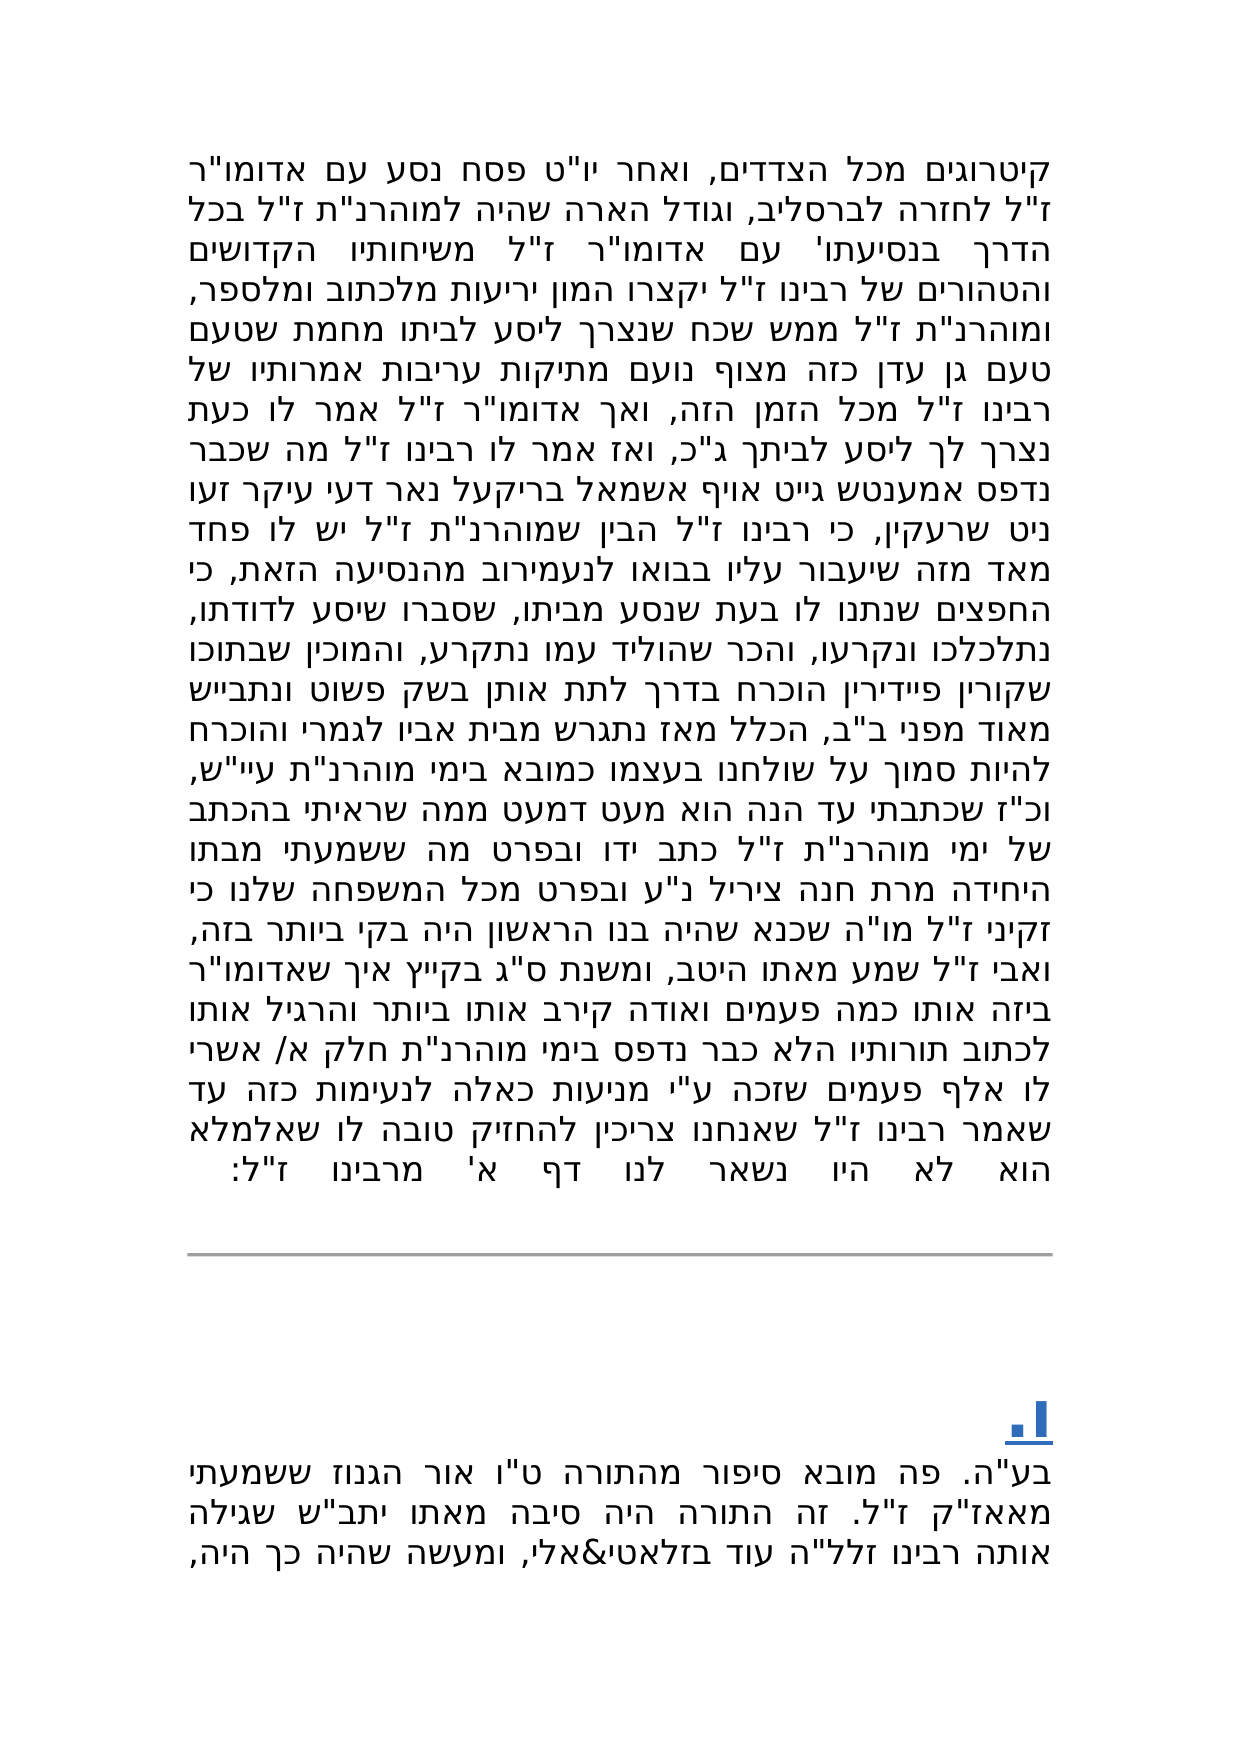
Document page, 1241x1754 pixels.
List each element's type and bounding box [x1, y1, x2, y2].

text [187, 150, 1053, 1219]
text [187, 1376, 1053, 1573]
